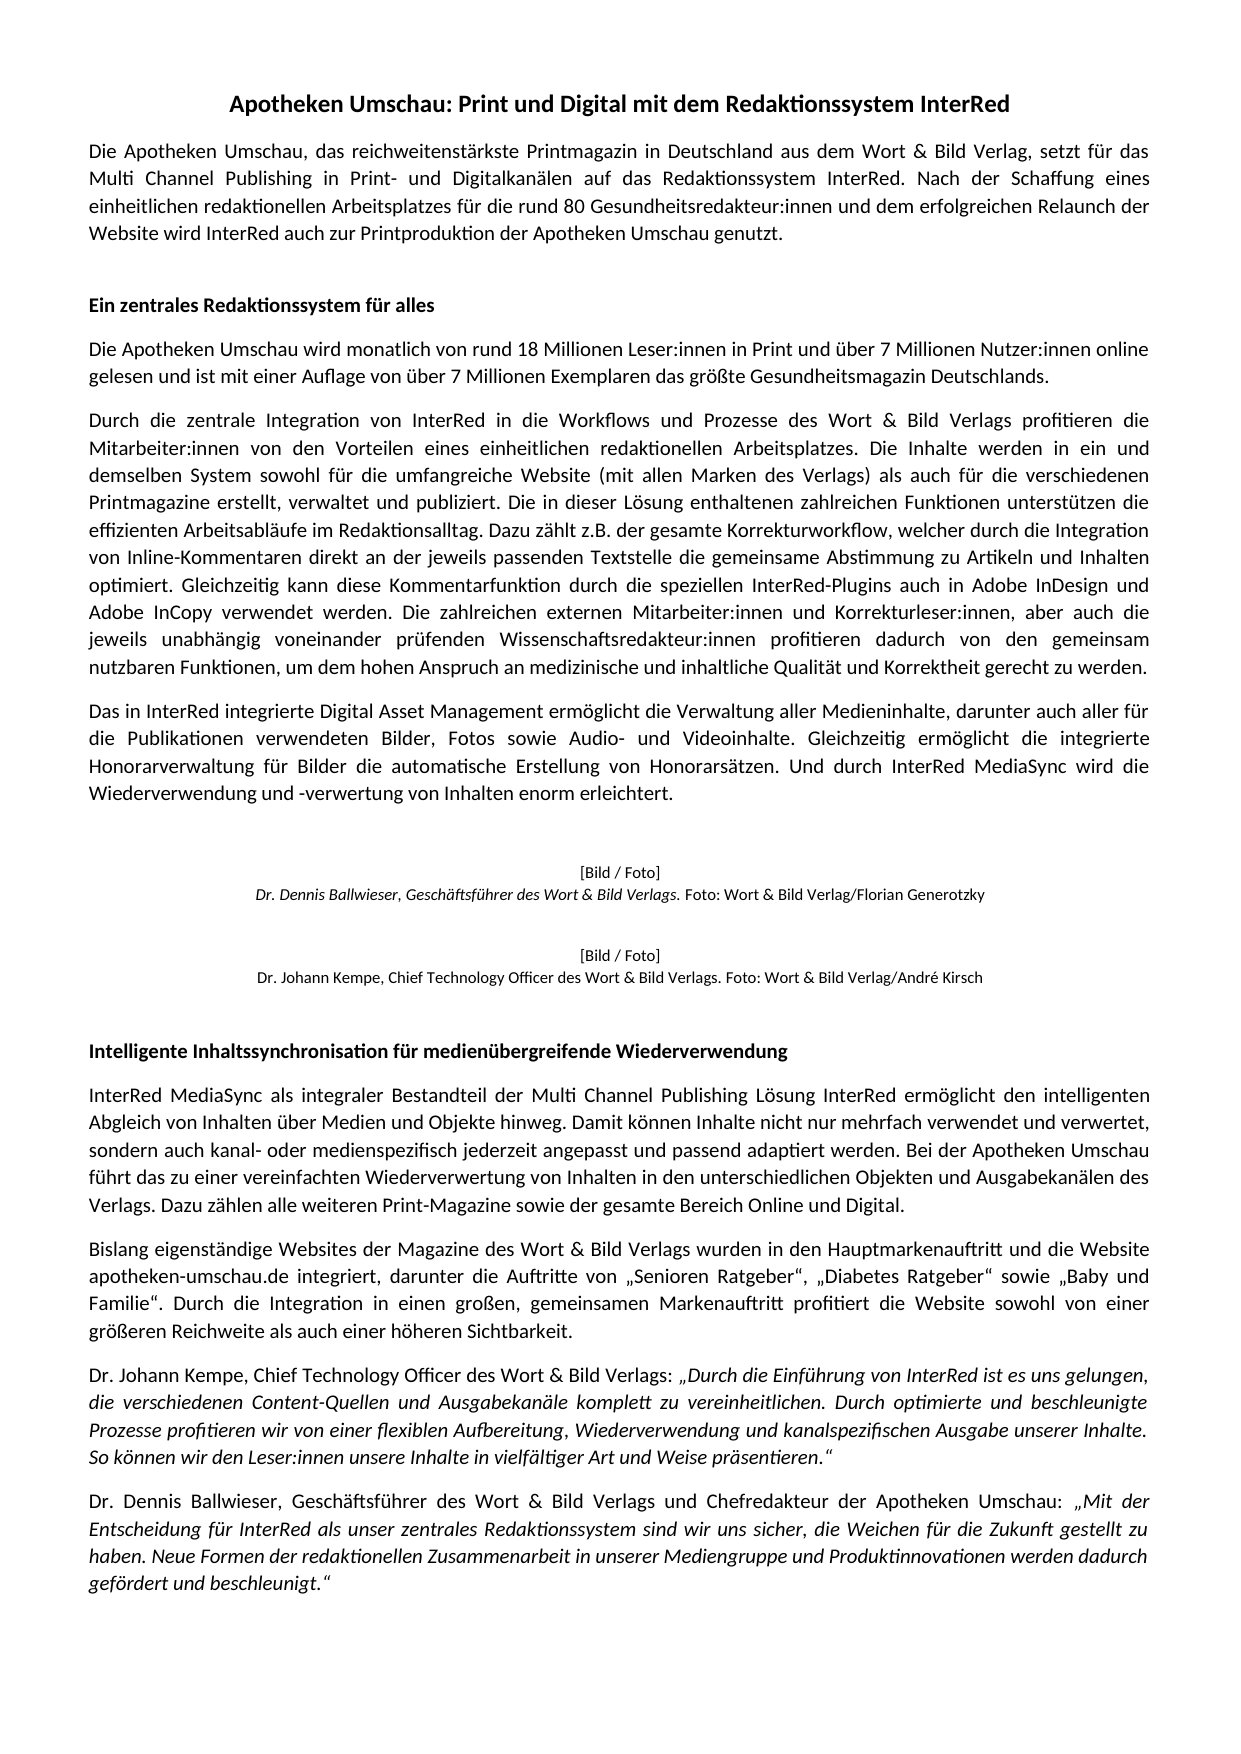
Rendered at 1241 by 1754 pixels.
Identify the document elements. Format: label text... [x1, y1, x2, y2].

text Intelligente Inhaltssynchronisation für medienübergreifende Wiederverwendung [89, 1011, 1152, 1063]
text [Bild / Foto] Dr. Dennis Ballwieser, Geschäftsführer des Wort & Bild Verlags. Foto: Wort & Bild Verlag/Florian Generotzky [89, 863, 1152, 905]
text Die Apotheken Umschau, das reichweitenstärkste Printmagazin in Deutschland aus dem Wort & Bild Verlag, setzt für das Multi Channel Publishing in Print- und Digitalkanälen auf das Redaktionssystem InterRed. Nach der Schaffung eines einheitlichen redaktionellen Arbeitsplatzes für die rund 80 Gesundheitsredakteur:innen und dem erfolgreichen Relaunch der Website wird InterRed auch zur Printproduktion der Apotheken Umschau genutzt. [89, 138, 1152, 246]
text Das in InterRed integrierte Digital Asset Management ermöglicht die Verwaltung aller Medieninhalte, darunter auch aller für die Publikationen verwendeten Bilder, Fotos sowie Audio- und Videoinhalte. Gleichzeitig ermöglicht die integrierte Honorarverwaltung für Bilder die automatische Erstellung von Honorarsätzen. Und durch InterRed MediaSync wird die Wiederverwendung und -verwertung von Inhalten enorm erleichtert. [89, 698, 1152, 806]
text Dr. Johann Kempe, Chief Technology Officer des Wort & Bild Verlags. Foto: Wort & Bild Verlag/André Kirsch [89, 967, 1152, 987]
text Apotheken Umschau: Print und Digital mit dem Redaktionssystem InterRed [89, 89, 1152, 119]
text Die Apotheken Umschau wird monatlich von rund 18 Millionen Leser:innen in Print und über 7 Millionen Nutzer:innen online gelesen und ist mit einer Auflage von über 7 Millionen Exemplaren das größte Gesundheitsmagazin Deutschlands. [89, 336, 1152, 389]
text Ein zentrales Redaktionssystem für alles [89, 264, 1152, 317]
text Dr. Johann Kempe, Chief Technology Officer des Wort & Bild Verlags: „Durch die Einführung von InterRed ist es uns gelungen, die verschiedenen Content-Quellen und Ausgabekanäle komplett zu vereinheitlichen. Durch optimierte und beschleunigte Prozesse profitieren wir von einer flexiblen Aufbereitung, Wiederverwendung und kanalspezifischen Ausgabe unserer Inhalte. So können wir den Leser:innen unsere Inhalte in vielfältiger Art und Weise präsentieren.“ [89, 1362, 1152, 1470]
text Durch die zentrale Integration von InterRed in die Workflows und Prozesse des Wort & Bild Verlags profitieren die Mitarbeiter:innen von den Vorteilen eines einheitlichen redaktionellen Arbeitsplatzes. Die Inhalte werden in ein und demselben System sowohl für die umfangreiche Website (mit allen Marken des Verlags) als auch für die verschiedenen Printmagazine erstellt, verwaltet und publiziert. Die in dieser Lösung enthaltenen zahlreichen Funktionen unterstützen die effizienten Arbeitsabläufe im Redaktionsalltag. Dazu zählt z.B. der gesamte Korrekturworkflow, welcher durch die Integration von Inline-Kommentaren direkt an der jeweils passenden Textstelle die gemeinsame Abstimmung zu Artikeln und Inhalten optimiert. Gleichzeitig kann diese Kommentarfunktion durch die speziellen InterRed-Plugins auch in Adobe InDesign und Adobe InCopy verwendet werden. Die zahlreichen externen Mitarbeiter:innen und Korrekturleser:innen, aber auch die jeweils unabhängig voneinander prüfenden Wissenschaftsredakteur:innen profitieren dadurch von den gemeinsam nutzbaren Funktionen, um dem hohen Anspruch an medizinische und inhaltliche Qualität und Korrektheit gerecht zu werden. [89, 407, 1152, 679]
text [Bild / Foto] [89, 923, 1152, 965]
text InterRed MediaSync als integraler Bestandteil der Multi Channel Publishing Lösung InterRed ermöglicht den intelligenten Abgleich von Inhalten über Medien und Objekte hinweg. Damit können Inhalte nicht nur mehrfach verwendet und verwertet, sondern auch kanal- oder medienspezifisch jederzeit angepasst und passend adaptiert werden. Bei der Apotheken Umschau führt das zu einer vereinfachten Wiederverwertung von Inhalten in den unterschiedlichen Objekten und Ausgabekanälen des Verlags. Dazu zählen alle weiteren Print-Magazine sowie der gesamte Bereich Online und Digital. [89, 1082, 1152, 1217]
text Bislang eigenständige Websites der Magazine des Wort & Bild Verlags wurden in den Hauptmarkenauftritt und die Website apotheken-umschau.de integriert, darunter die Auftritte von „Senioren Ratgeber“, „Diabetes Ratgeber“ sowie „Baby und Familie“. Durch die Integration in einen großen, gemeinsamen Markenauftritt profitiert die Website sowohl von einer größeren Reichweite als auch einer höheren Sichtbarkeit. [89, 1236, 1152, 1343]
text Dr. Dennis Ballwieser, Geschäftsführer des Wort & Bild Verlags und Chefredakteur der Apotheken Umschau: „Mit der Entscheidung für InterRed als unser zentrales Redaktionssystem sind wir uns sicher, die Weichen für die Zukunft gestellt zu haben. Neue Formen der redaktionellen Zusammenarbeit in unserer Mediengruppe und Produktinnovationen werden dadurch gefördert und beschleunigt.“ [89, 1488, 1152, 1596]
